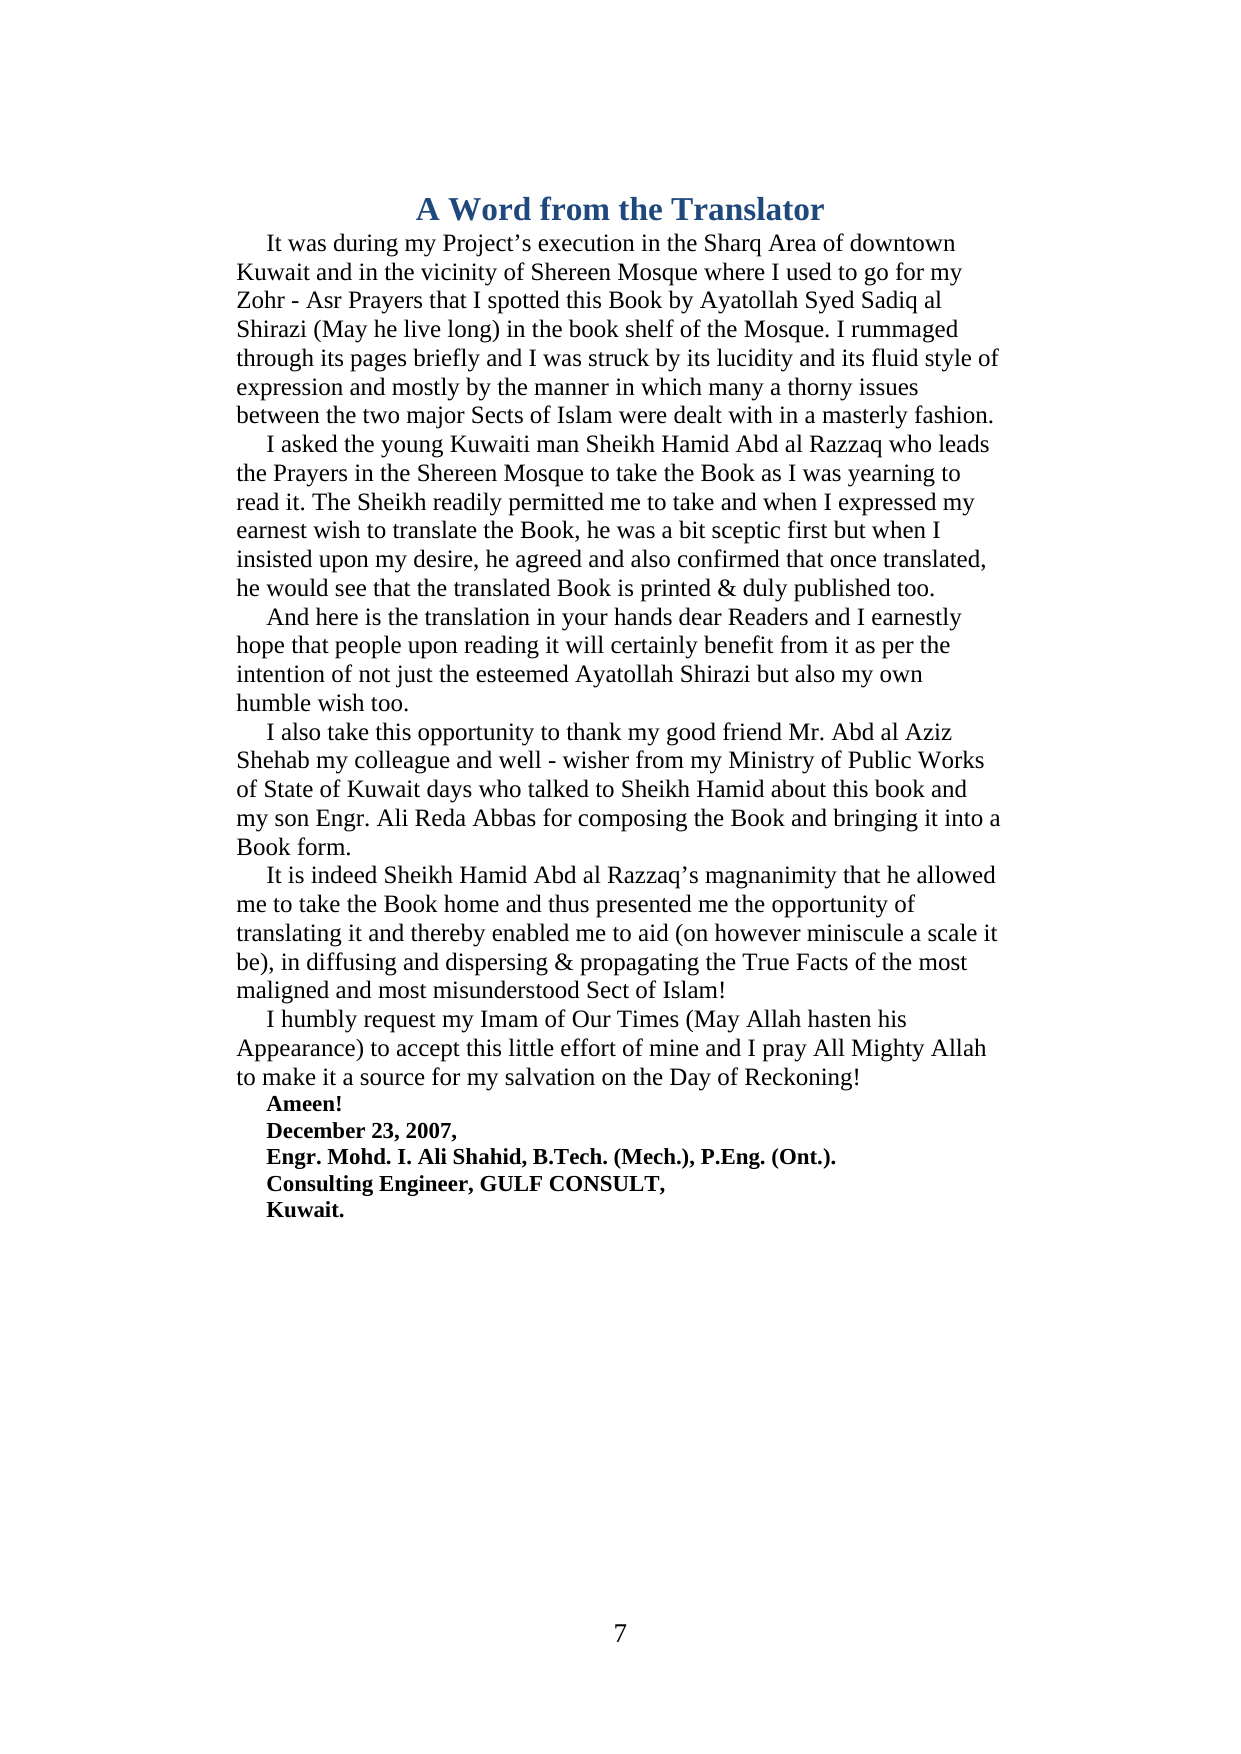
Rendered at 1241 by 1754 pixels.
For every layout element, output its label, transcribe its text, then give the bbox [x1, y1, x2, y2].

text Consulting Engineer, GULF CONSULT, [236, 1169, 1004, 1196]
text It was during my Project’s execution in the Sharq Area of downtown Kuwait and in the vicinity of Shereen Mosque where I used to go for my Zohr - Asr Prayers that I spotted this Book by Ayatollah Syed Sadiq al Shirazi (May he live long) in the book shelf of the Mosque. I rummaged through its pages briefly and I was struck by its lucidity and its fluid style of expression and mostly by the manner in which many a thorny issues between the two major Sects of Islam were dealt with in a masterly fashion. [236, 228, 1004, 429]
subtitle A Word from the Translator [236, 190, 1004, 228]
text December 23, 2007, [236, 1117, 1004, 1143]
text I humbly request my Imam of Our Times (May Allah hasten his Appearance) to accept this little effort of mine and I pray All Mighty Allah to make it a source for my salvation on the Day of Reckoning! [236, 1004, 1004, 1091]
text Ameen! [236, 1091, 1004, 1117]
text And here is the translation in your hands dear Readers and I earnestly hope that people upon reading it will certainly benefit from it as per the intention of not just the esteemed Ayatollah Shirazi but also my own humble wish too. [236, 602, 1004, 717]
text Kuwait. [236, 1196, 1004, 1222]
text I asked the young Kuwaiti man Sheikh Hamid Abd al Razzaq who leads the Prayers in the Shereen Mosque to take the Book as I was yearning to read it. The Sheikh readily permitted me to take and when I expressed my earnest wish to translate the Book, he was a bit sceptic first but when I insisted upon my desire, he agreed and also confirmed that once translated, he would see that the translated Book is printed & duly published too. [236, 429, 1004, 602]
text Engr. Mohd. I. Ali Shahid, B.Tech. (Mech.), P.Eng. (Ont.). [236, 1143, 1004, 1169]
text It is indeed Sheikh Hamid Abd al Razzaq’s magnanimity that he allowed me to take the Book home and thus presented me the opportunity of translating it and thereby enabled me to aid (on however miniscule a scale it be), in diffusing and dispersing & propagating the True Facts of the most maligned and most misunderstood Sect of Islam! [236, 861, 1004, 1004]
text I also take this opportunity to thank my good friend Mr. Abd al Aziz Shehab my colleague and well - wisher from my Ministry of Public Works of State of Kuwait days who talked to Sheikh Hamid about this book and my son Engr. Ali Reda Abbas for composing the Book and bringing it into a Book form. [236, 717, 1004, 861]
